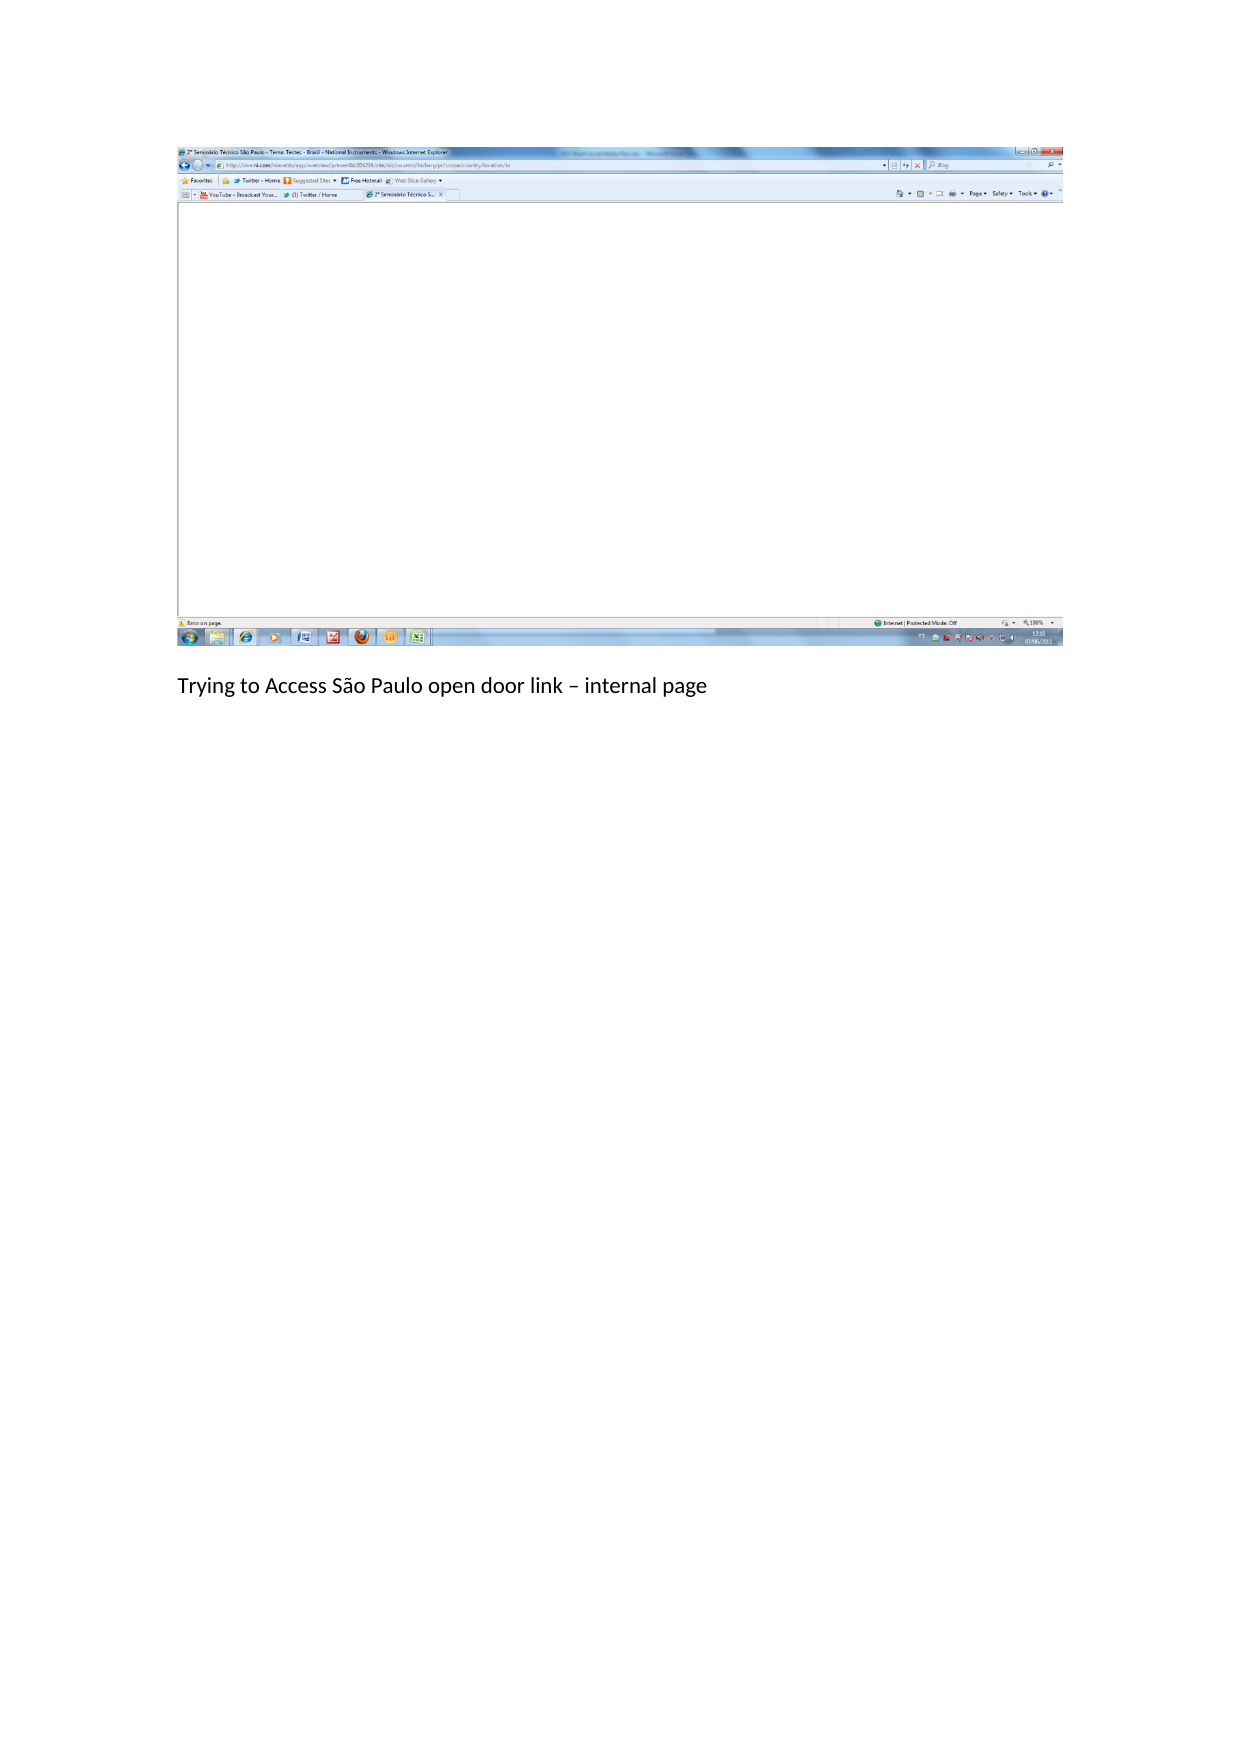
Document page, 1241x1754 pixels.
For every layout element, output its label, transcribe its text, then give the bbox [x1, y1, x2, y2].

text Trying to Access São Paulo open door link – internal page [177, 671, 1063, 699]
picture [177, 147, 1063, 646]
